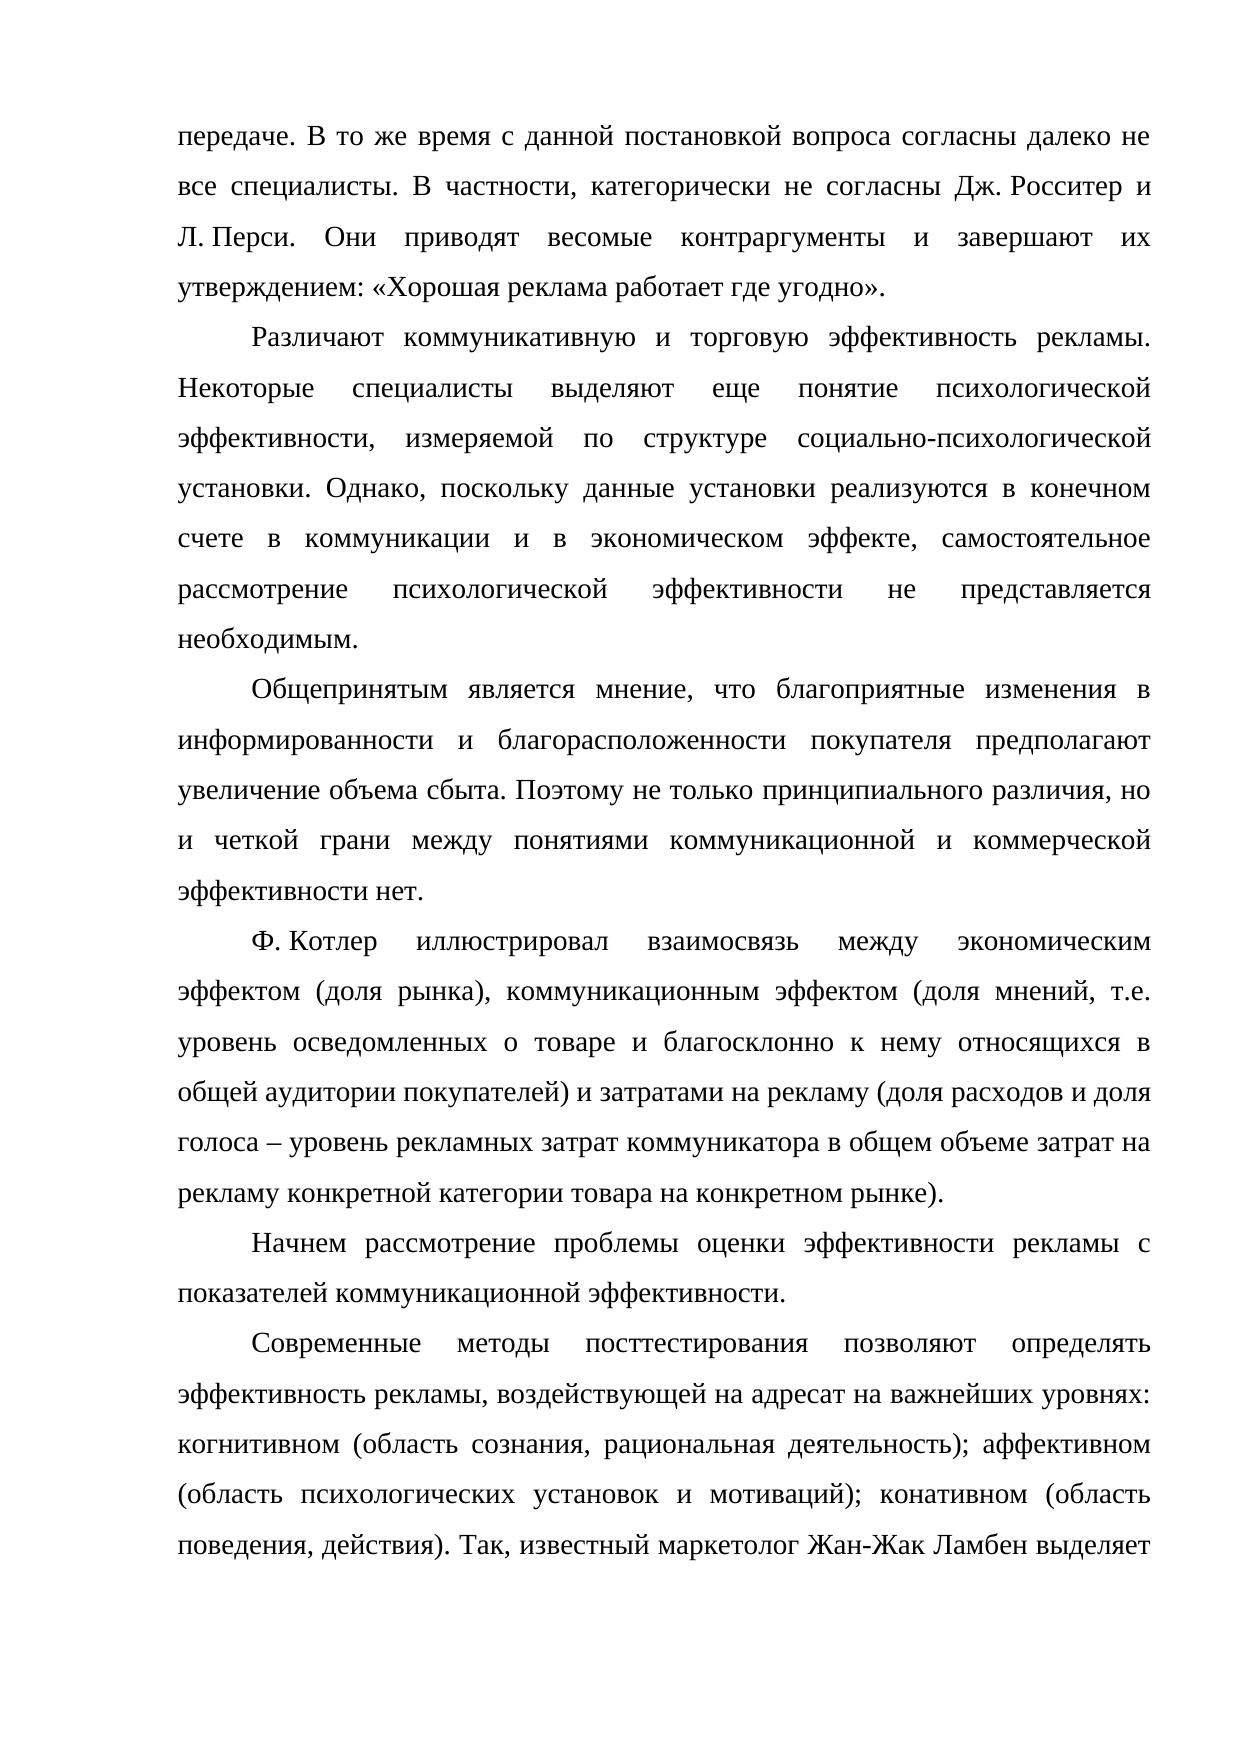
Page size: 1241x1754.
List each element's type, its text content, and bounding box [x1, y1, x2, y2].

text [177, 1326, 1152, 1560]
text Различают коммуникативную и торговую эффективность рекламы. Некоторые специалисты выделяют еще понятие психологической эффективности, измеряемой по структуре социально-психологической установки. Однако, поскольку данные установки реализуются в конечном счете в коммуникации и в экономическом эффекте, самостоятельное рассмотрение психологической эффективности не представляется необходимым. [177, 319, 1152, 655]
text Ф. Котлер иллюстрировал взаимосвязь между экономическим эффектом (доля рынка), коммуникационным эффектом (доля мнений, т.е. уровень осведомленных о товаре и благосклонно к нему относящихся в общей аудитории покупателей) и затратами на рекламу (доля расходов и доля голоса – уровень рекламных затрат коммуникатора в общем объеме затрат на рекламу конкретной категории товара на конкретном рынке). [177, 923, 1152, 1208]
text Начнем рассмотрение проблемы оценки эффективности рекламы с показателей коммуникационной эффективности. [177, 1225, 1152, 1309]
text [177, 118, 1152, 303]
text Общепринятым является мнение, что благоприятные изменения в информированности и благорасположенности покупателя предполагают увеличение объема сбыта. Поэтому не только принципиального различия, но и четкой грани между понятиями коммуникационной и коммерческой эффективности нет. [177, 672, 1152, 906]
